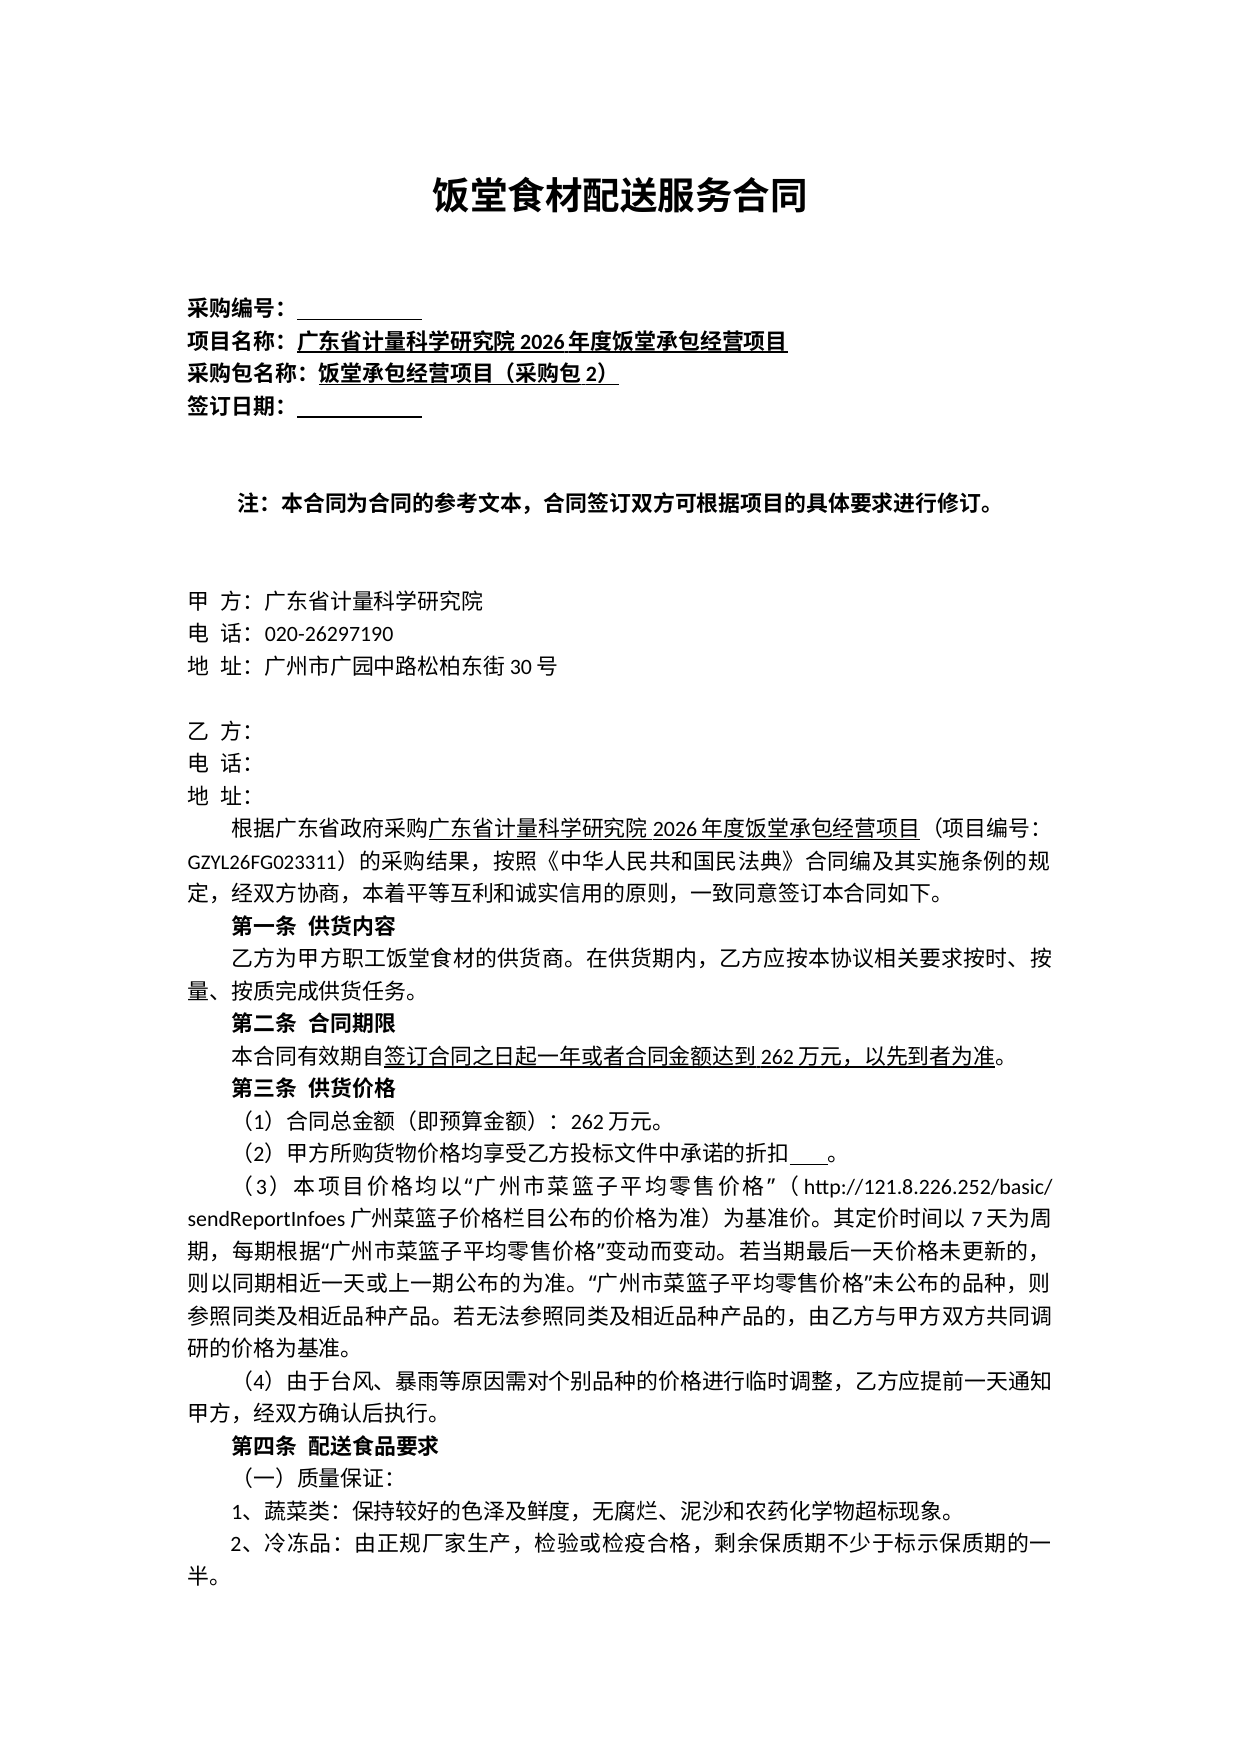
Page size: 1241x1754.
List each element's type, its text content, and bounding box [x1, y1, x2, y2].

text 地 址： [187, 779, 1053, 812]
text 本合同有效期自签订合同之日起一年或者合同金额达到262万元，以先到者为准。 [187, 1039, 1053, 1072]
text 注：本合同为合同的参考文本，合同签订双方可根据项目的具体要求进行修订。 [187, 487, 1053, 519]
text 电 话： [187, 747, 1053, 779]
text 1、蔬菜类：保持较好的色泽及鲜度，无腐烂、泥沙和农药化学物超标现象。 [187, 1494, 1053, 1527]
text （2）甲方所购货物价格均享受乙方投标文件中承诺的折扣 。 [187, 1137, 1053, 1169]
text 采购编号： [187, 292, 1053, 324]
text 饭堂食材配送服务合同 [187, 162, 1053, 227]
text 第二条 合同期限 [187, 1007, 1053, 1039]
text （4）由于台风、暴雨等原因需对个别品种的价格进行临时调整，乙方应提前一天通知甲方，经双方确认后执行。 [187, 1364, 1053, 1429]
text 根据广东省政府采购广东省计量科学研究院2026年度饭堂承包经营项目（项目编号：GZYL26FG023311）的采购结果，按照《中华人民共和国民法典》合同编及其实施条例的规定，经双方协商，本着平等互利和诚实信用的原则，一致同意签订本合同如下。 [187, 812, 1053, 909]
text 第四条 配送食品要求 [187, 1429, 1053, 1462]
text 第三条 供货价格 [187, 1072, 1053, 1104]
text （1）合同总金额（即预算金额）：262万元。 [187, 1104, 1053, 1137]
text 电 话：020-26297190 [187, 617, 1053, 649]
text 地 址：广州市广园中路松柏东街30号 [187, 649, 1053, 682]
text （一）质量保证： [187, 1462, 1053, 1494]
text 签订日期： [187, 389, 1053, 422]
text 2、冷冻品：由正规厂家生产，检验或检疫合格，剩余保质期不少于标示保质期的一半。 [187, 1527, 1053, 1592]
text 项目名称：广东省计量科学研究院2026年度饭堂承包经营项目 [187, 324, 1053, 357]
text （3）本项目价格均以“广州市菜篮子平均零售价格”（http://121.8.226.252/basic/sendReportInfoes广州菜篮子价格栏目公布的价格为准）为基准价。其定价时间以7天为周期，每期根据“广州市菜篮子平均零售价格”变动而变动。若当期最后一天价格未更新的，则以同期相近一天或上一期公布的为准。“广州市菜篮子平均零售价格”未公布的品种，则参照同类及相近品种产品。若无法参照同类及相近品种产品的，由乙方与甲方双方共同调研的价格为基准。 [187, 1169, 1053, 1364]
text 乙方为甲方职工饭堂食材的供货商。在供货期内，乙方应按本协议相关要求按时、按量、按质完成供货任务。 [187, 942, 1053, 1007]
text 采购包名称：饭堂承包经营项目（采购包2） [187, 357, 1053, 389]
text 甲 方：广东省计量科学研究院 [187, 584, 1053, 617]
text 第一条 供货内容 [187, 909, 1053, 942]
text 乙 方： [187, 714, 1053, 747]
